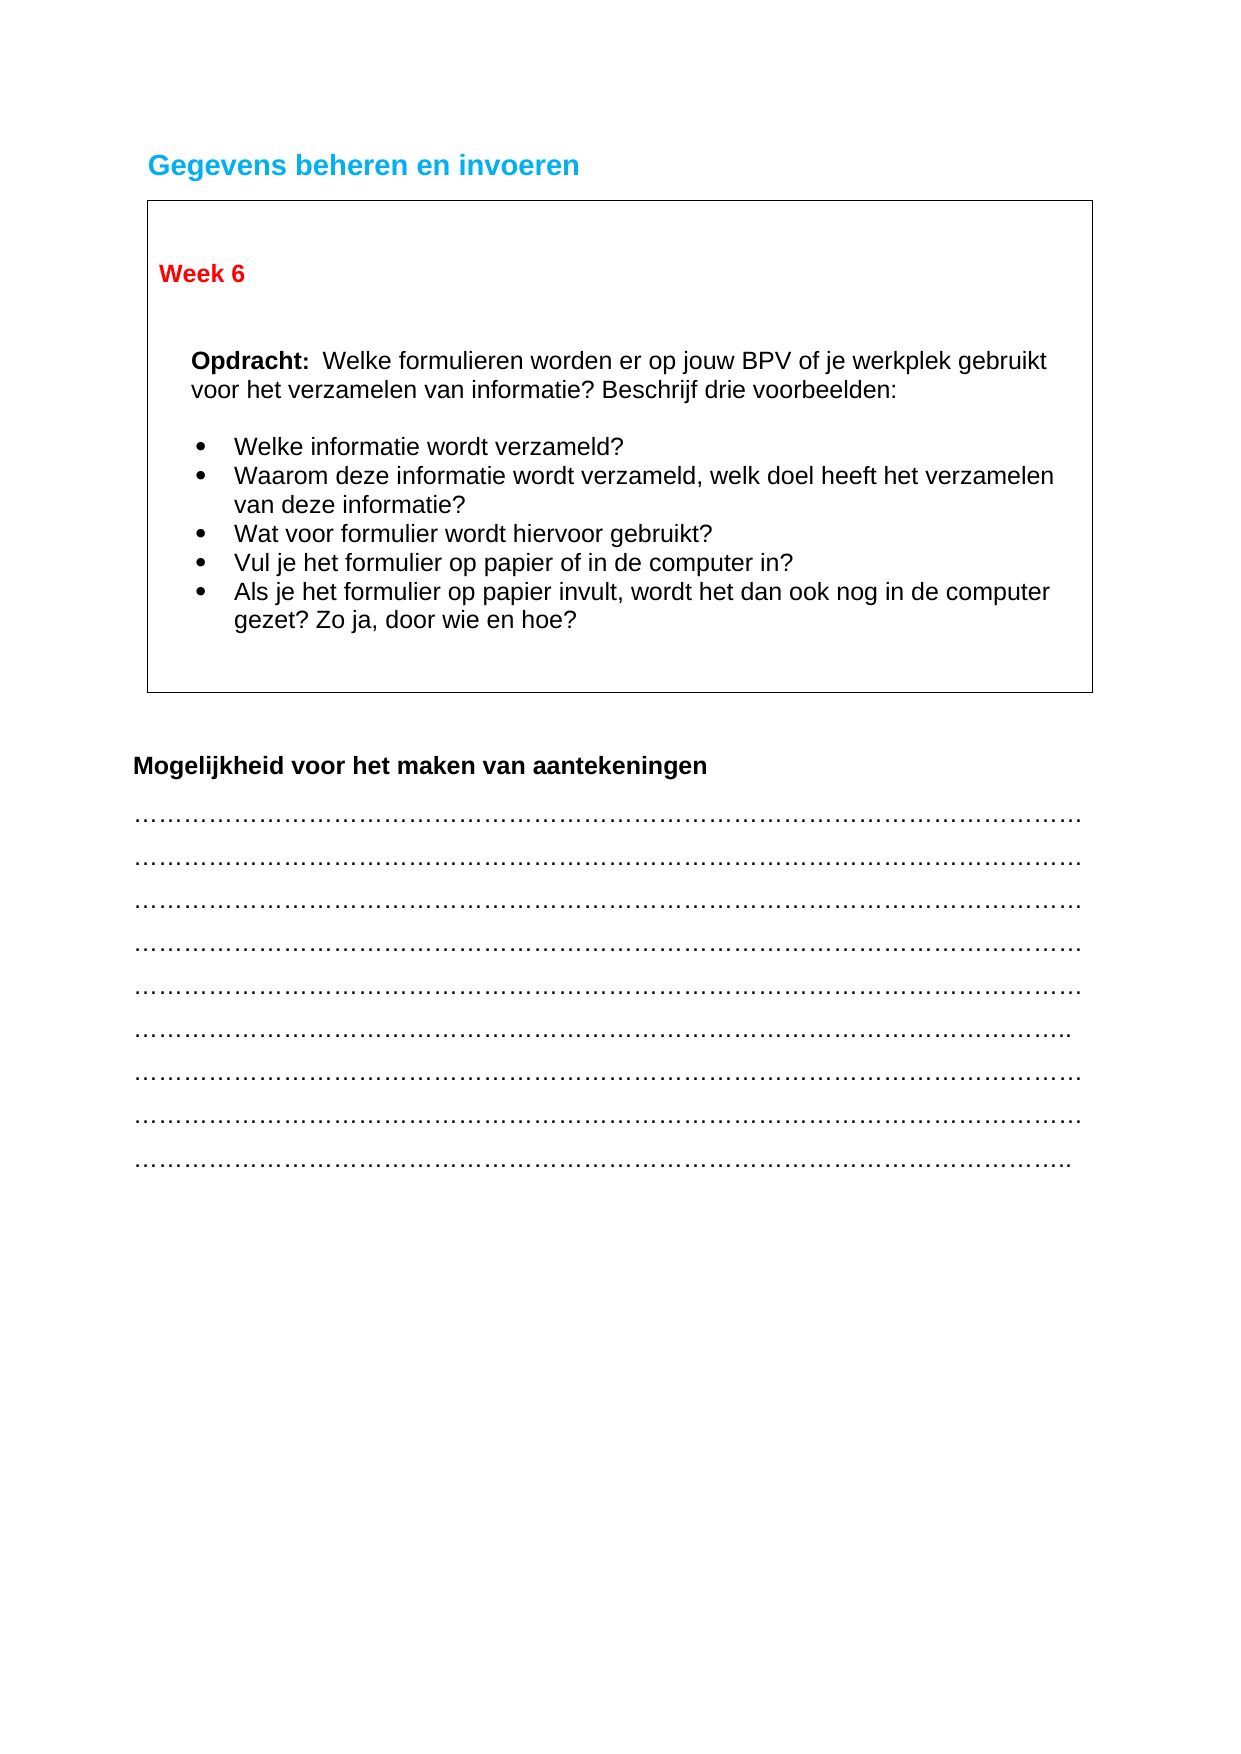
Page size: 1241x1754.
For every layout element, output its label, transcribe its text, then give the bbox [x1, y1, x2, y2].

text Mogelijkheid voor het maken van aantekeningen [133, 751, 1093, 780]
list Gegevens beheren en invoeren [148, 148, 1093, 181]
table_header Week 6 Opdracht: Welke formulieren worden er op jouw BPV of je werkplek gebruikt voor het verzamelen van informatie? Beschrijf drie voorbeelden: Welke informatie wordt verzameld? Waarom deze informatie wordt verzameld, welk doel heeft het verzamelen van deze informatie? Wat voor formulier wordt hiervoor gebruikt? Vul je het formulier op papier of in de computer in? Als je het formulier op papier invult, wordt het dan ook nog in de computer gezet? Zo ja, door wie en hoe? [148, 201, 1092, 692]
text ……………………………………………………………………………………………………………………………………………………………………………………………………………………………………………………………………………………………………………… [133, 799, 1093, 914]
text …………………………………………………………………………………………………………………………………………………………………………………………………………………………………………………………………………………………………………….. [133, 1057, 1093, 1172]
text …………………………………………………………………………………………………………………………………………………………………………………………………………………………………………………………………………………………………………….. [133, 928, 1093, 1043]
